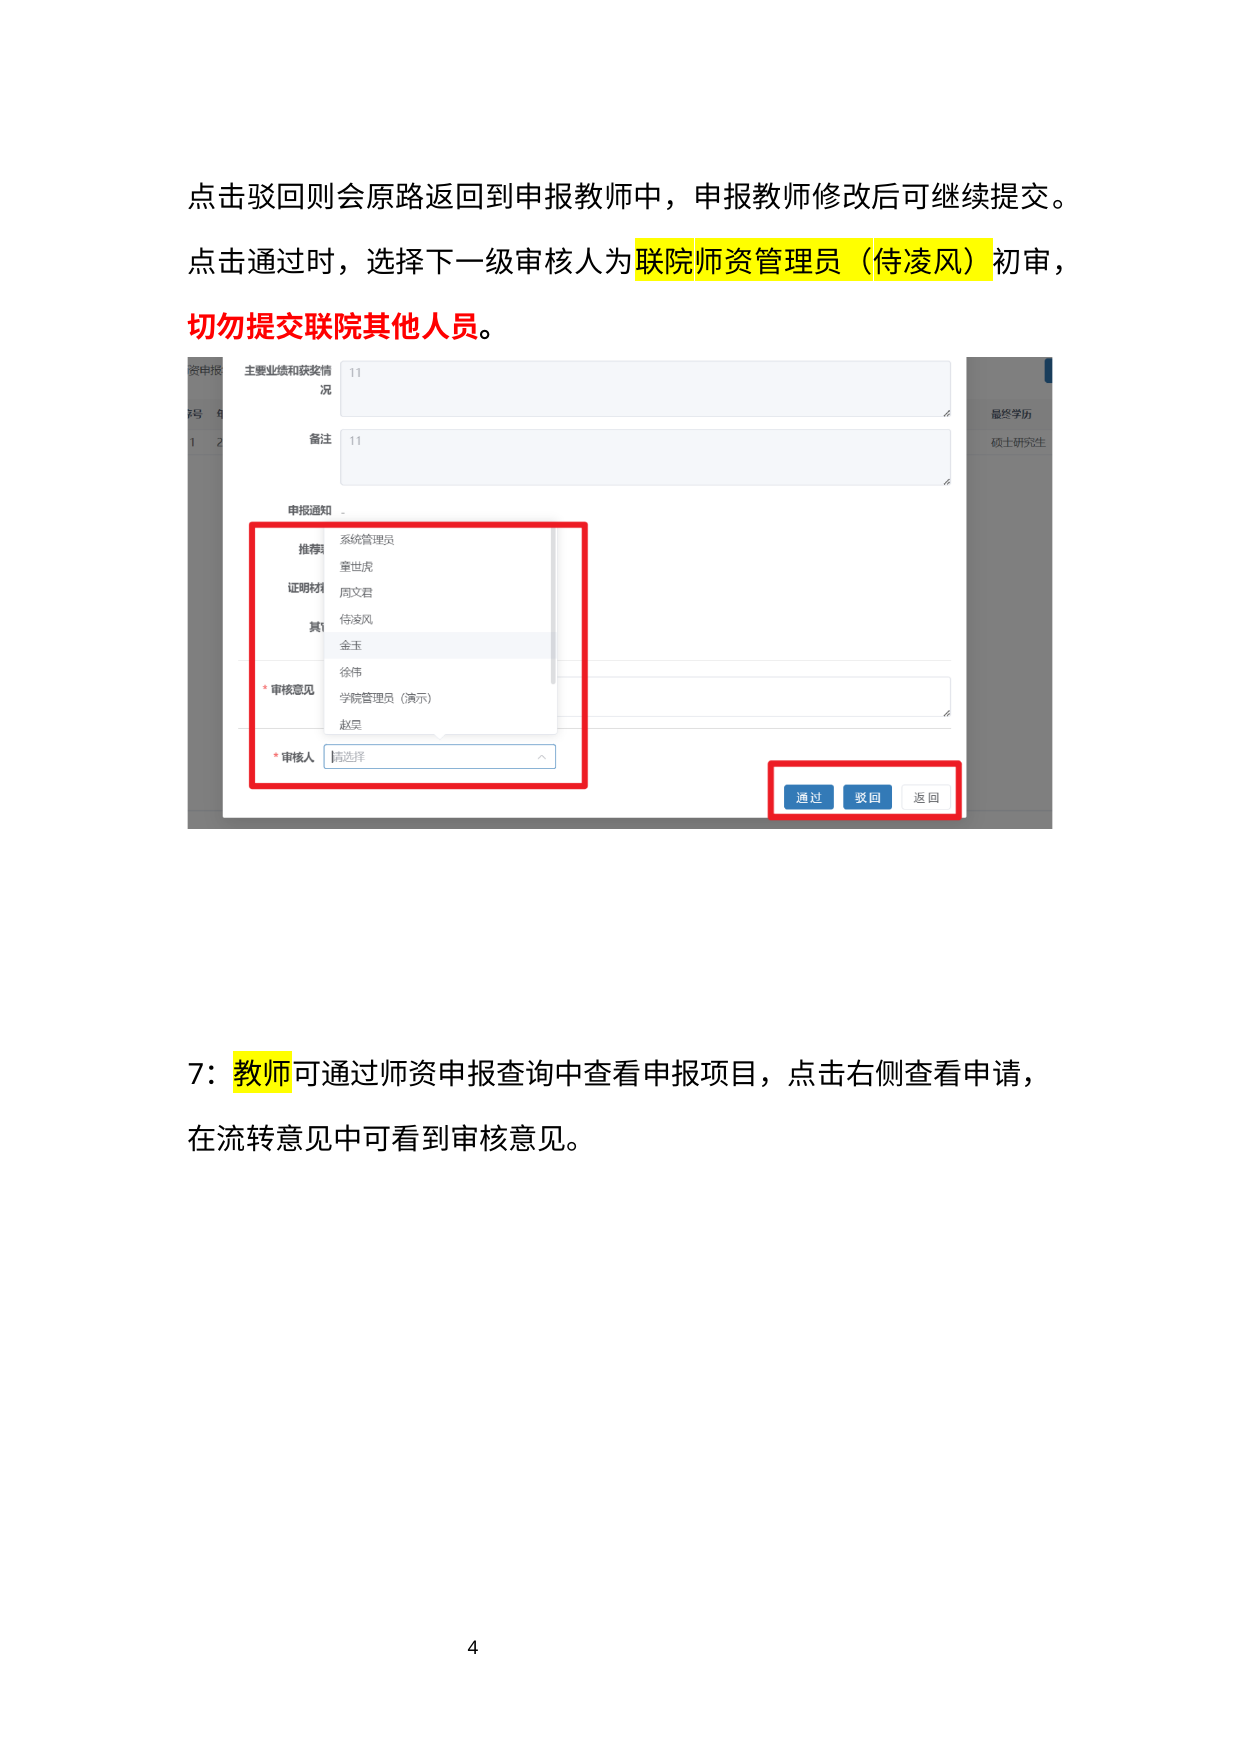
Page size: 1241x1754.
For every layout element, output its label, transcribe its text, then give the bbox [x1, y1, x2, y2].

text 7：教师可通过师资申报查询中查看申报项目，点击右侧查看申请，在流转意见中可看到审核意见。 [187, 1039, 1053, 1169]
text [187, 162, 1053, 357]
picture [187, 357, 1053, 829]
